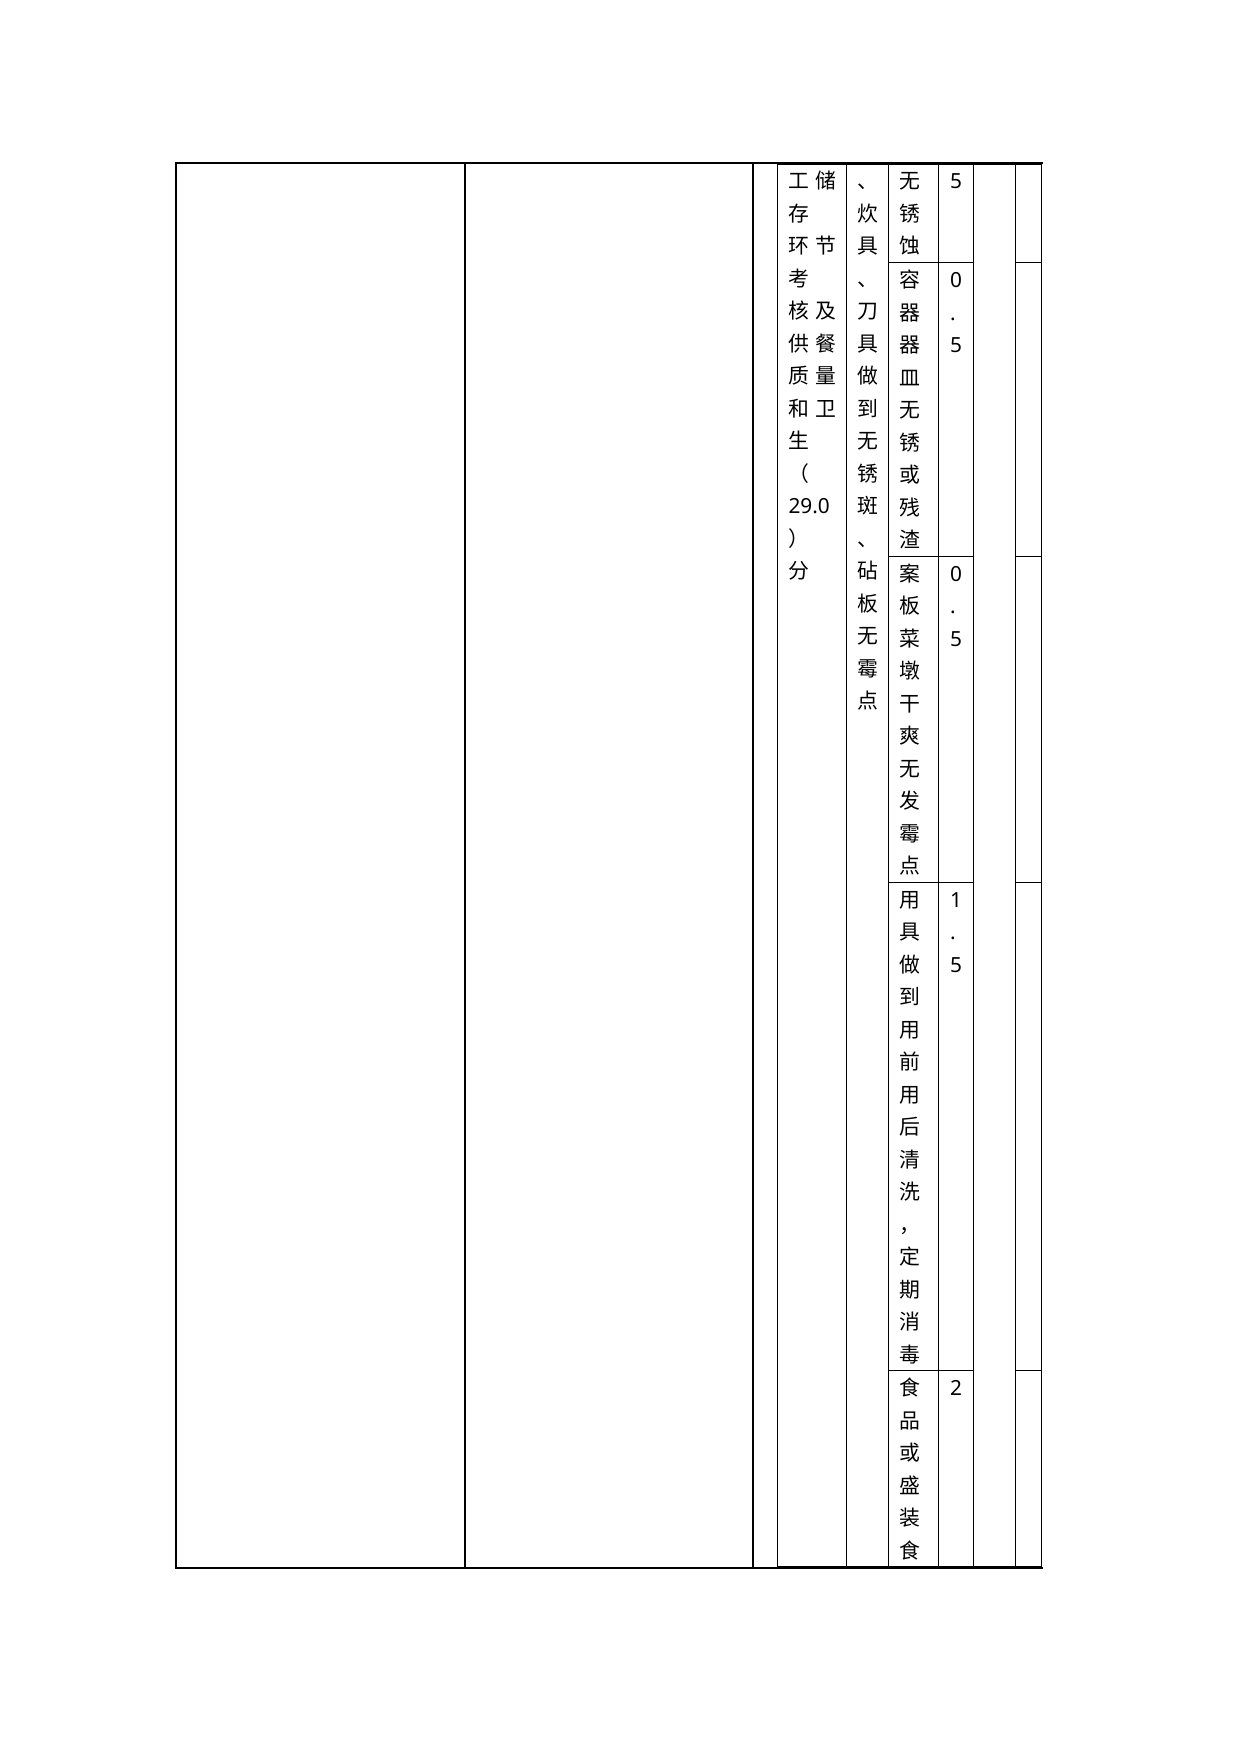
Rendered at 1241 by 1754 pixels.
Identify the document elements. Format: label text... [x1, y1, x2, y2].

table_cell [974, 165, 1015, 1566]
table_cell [778, 165, 846, 1566]
table_cell 1 [177, 164, 464, 1567]
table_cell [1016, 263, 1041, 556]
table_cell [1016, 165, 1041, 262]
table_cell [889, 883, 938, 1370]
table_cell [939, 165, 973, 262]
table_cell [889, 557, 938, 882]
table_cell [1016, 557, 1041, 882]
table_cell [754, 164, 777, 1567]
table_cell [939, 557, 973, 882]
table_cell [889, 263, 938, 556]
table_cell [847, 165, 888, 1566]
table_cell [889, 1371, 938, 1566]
table_cell [466, 164, 752, 1567]
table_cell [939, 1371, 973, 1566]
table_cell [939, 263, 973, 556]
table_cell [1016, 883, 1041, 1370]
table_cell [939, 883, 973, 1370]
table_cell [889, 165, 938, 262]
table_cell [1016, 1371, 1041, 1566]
